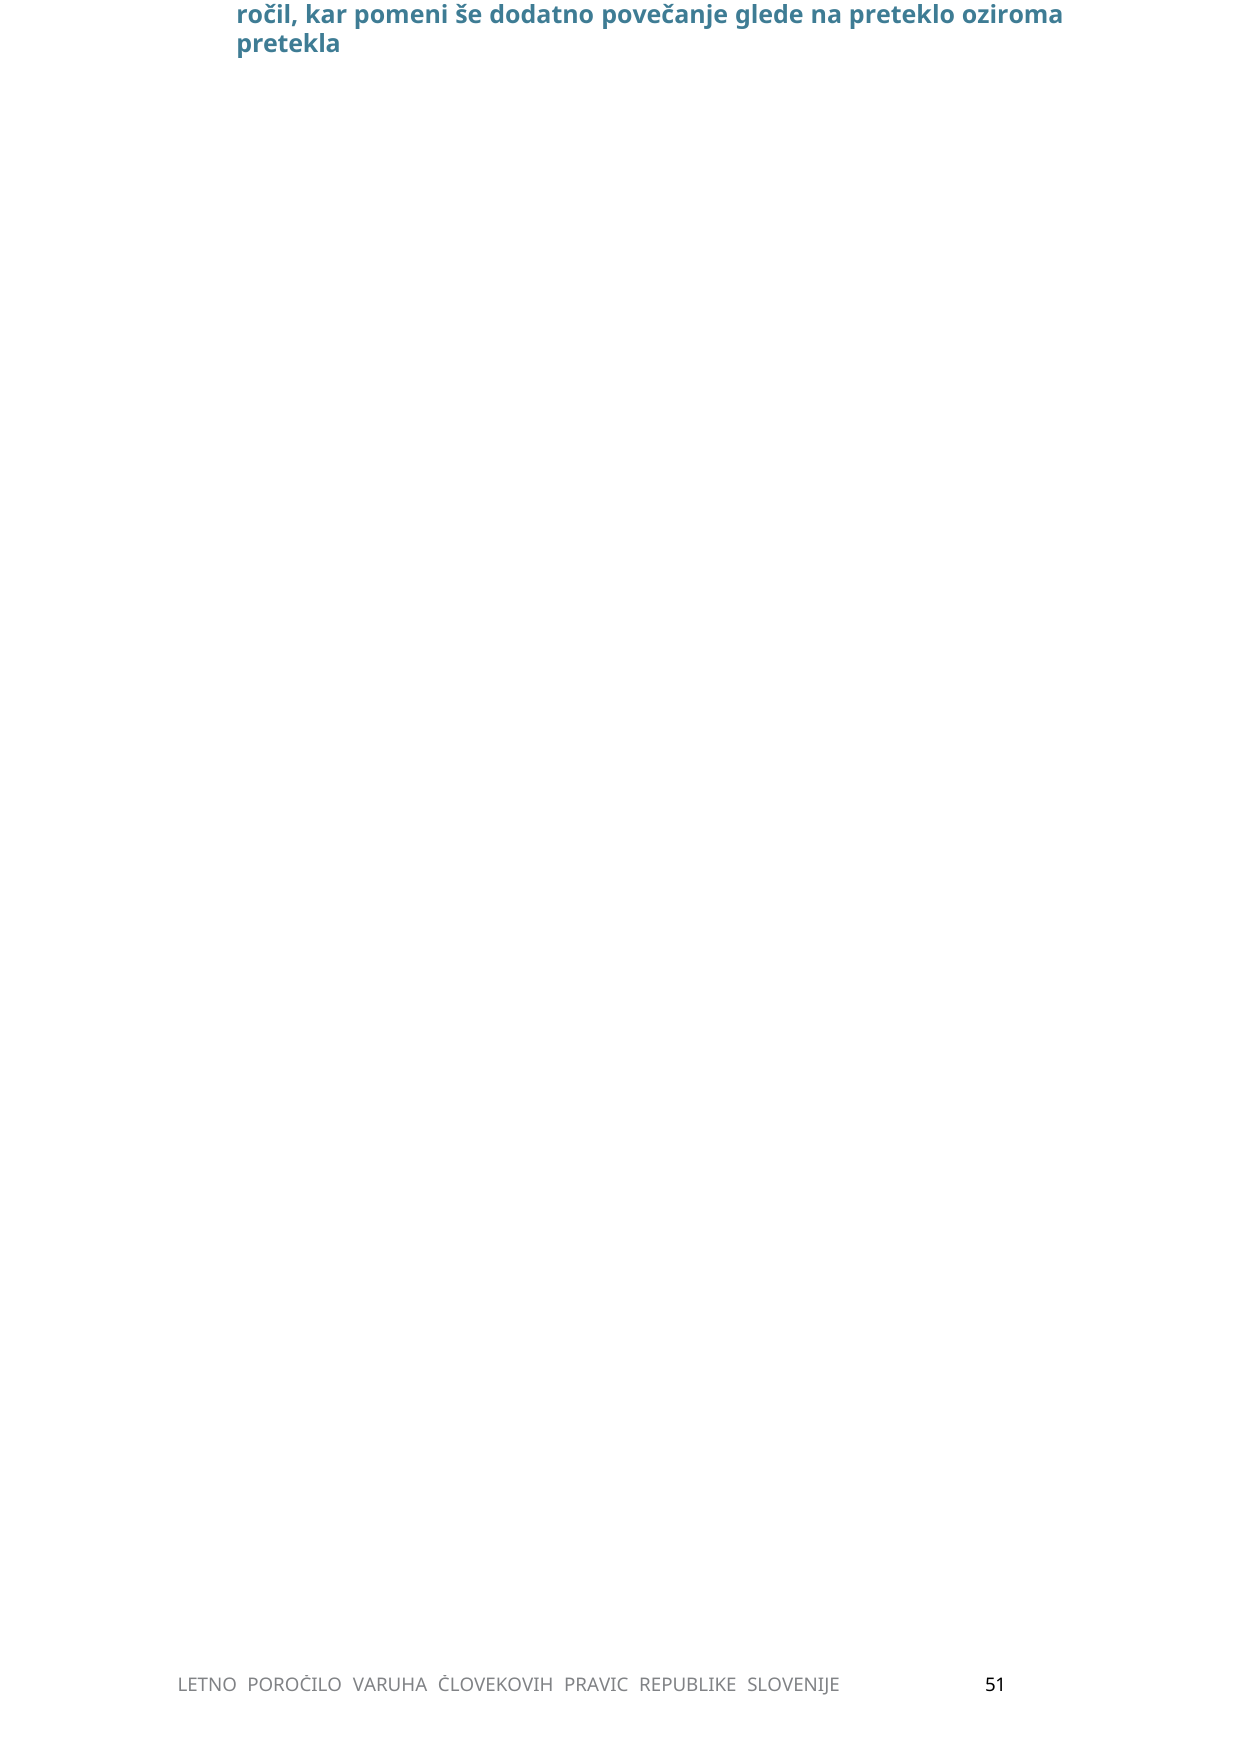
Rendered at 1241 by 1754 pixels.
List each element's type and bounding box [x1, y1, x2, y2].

text [236, 0, 1063, 59]
